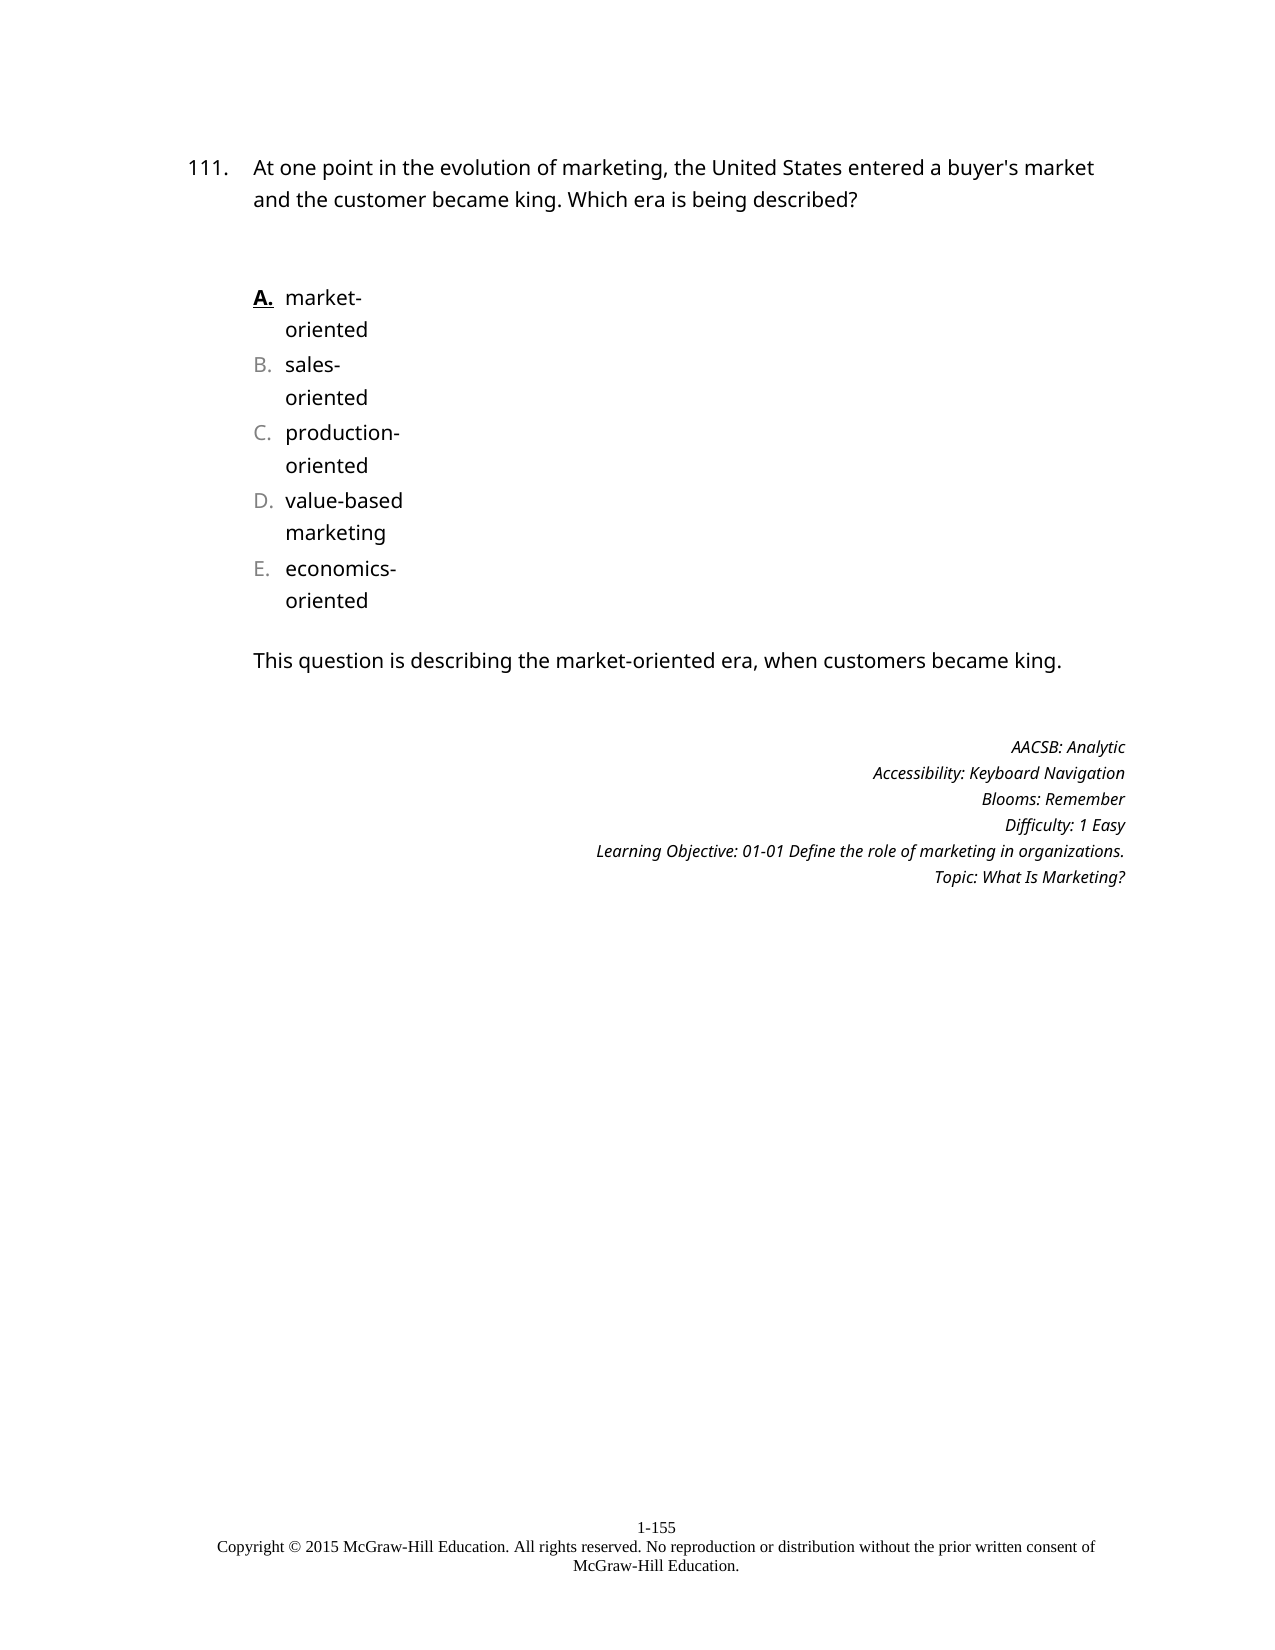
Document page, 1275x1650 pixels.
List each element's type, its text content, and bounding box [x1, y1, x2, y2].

table_header AACSB: Analytic Accessibility: Keyboard Navigation Blooms: Remember Difficulty: 1 Easy Learning Objective: 01-01 Define the role of marketing in organizations. Topic: What Is Marketing? [188, 736, 1125, 924]
table_header 111. [188, 153, 253, 706]
table_header At one point in the evolution of marketing, the United States entered a buyer's market and the customer became king. Which era is being described? This question is describing the market-oriented era, when customers became king. [253, 153, 1125, 706]
